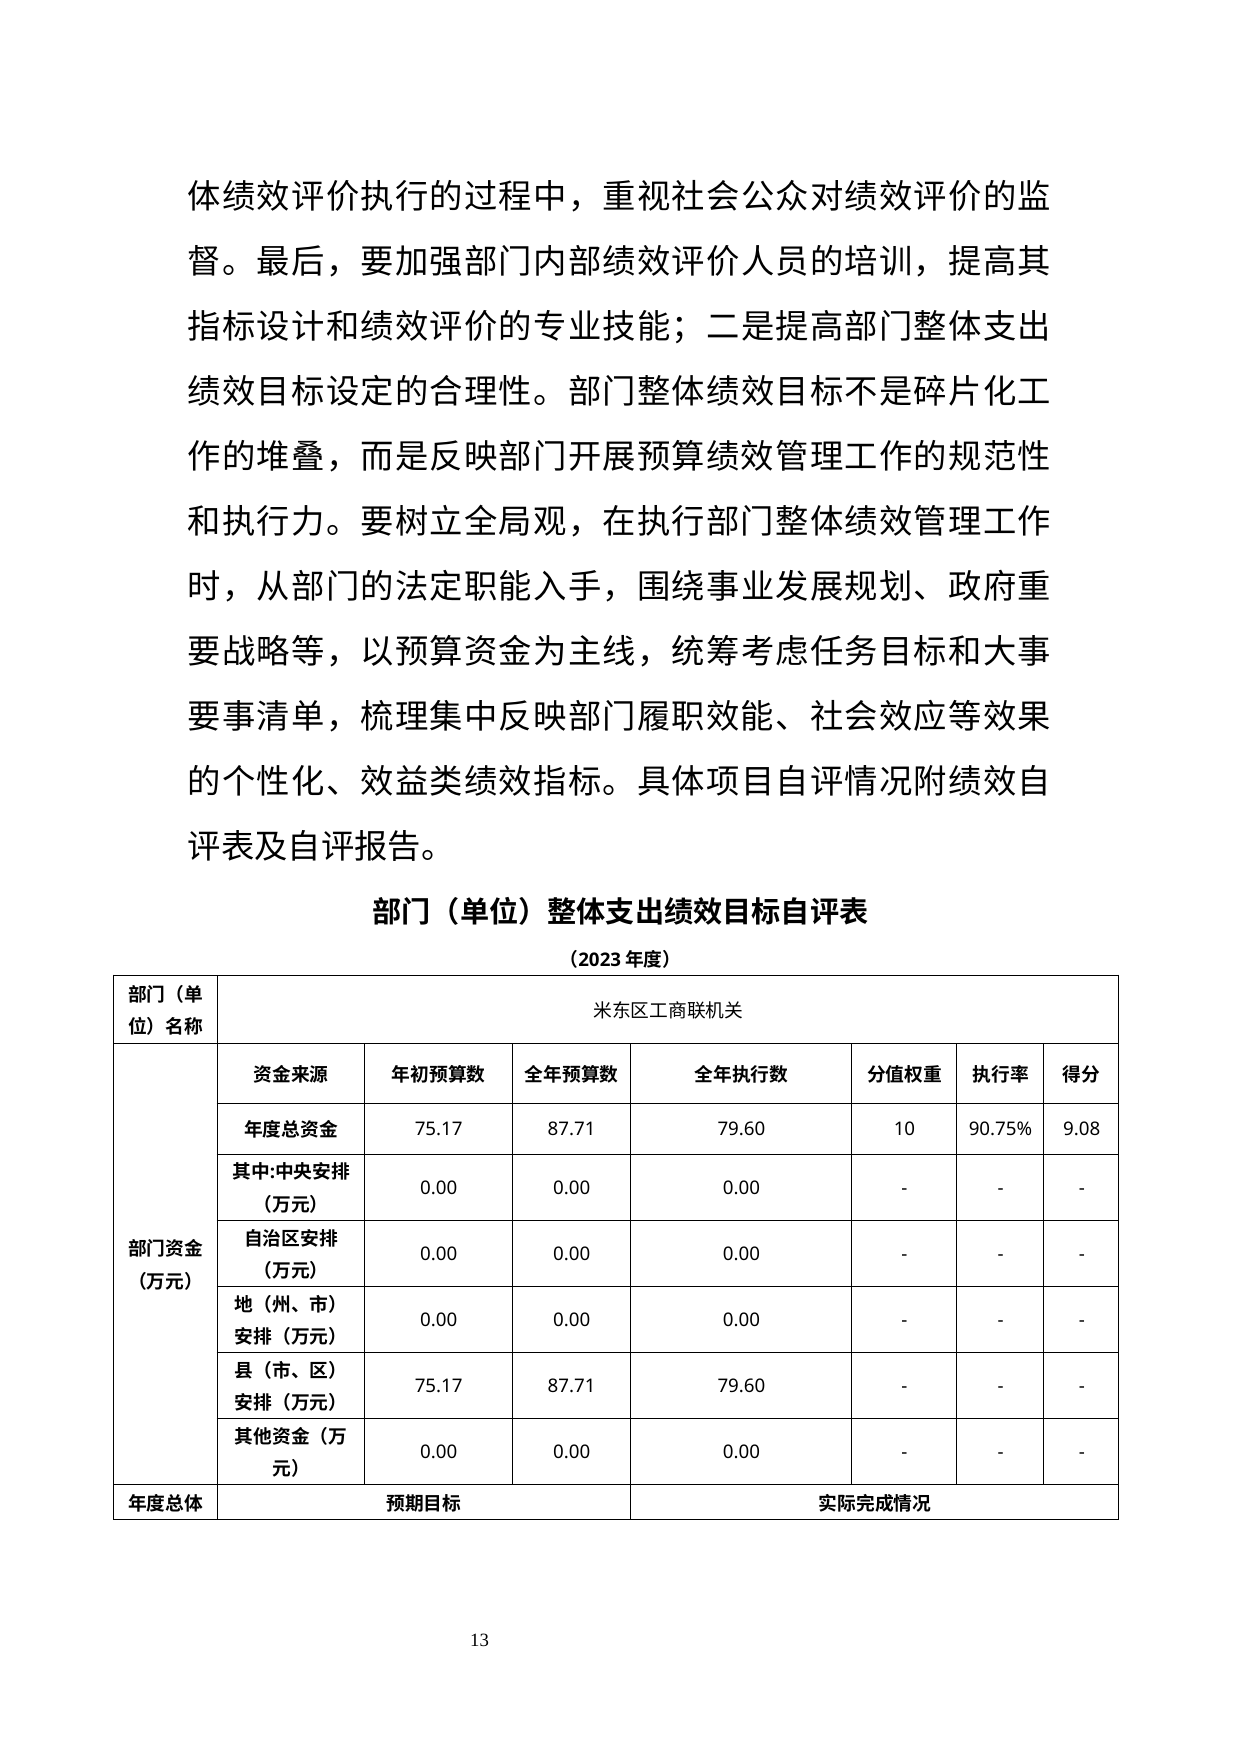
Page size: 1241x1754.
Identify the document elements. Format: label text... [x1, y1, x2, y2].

table_cell 0.00 [631, 1419, 851, 1484]
table_cell 79.60 [631, 1104, 851, 1153]
table_cell 79.60 [631, 1353, 851, 1418]
table_cell 县（市、区）安排（万元） [218, 1353, 364, 1418]
table_cell - [957, 1221, 1043, 1286]
table_cell 其他资金（万元） [218, 1419, 364, 1484]
table_cell 自治区安排（万元） [218, 1221, 364, 1286]
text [187, 162, 1053, 877]
table_cell 0.00 [365, 1287, 512, 1352]
table_cell 75.17 [365, 1353, 512, 1418]
table_cell 0.00 [631, 1287, 851, 1352]
table_cell 得分 [1044, 1044, 1118, 1103]
table_cell 0.00 [513, 1287, 630, 1352]
table_cell 0.00 [513, 1155, 630, 1219]
table_cell - [957, 1419, 1043, 1484]
table_cell 年度总资金 [218, 1104, 364, 1153]
table_cell 全年执行数 [631, 1044, 851, 1103]
table_cell 87.71 [513, 1353, 630, 1418]
table_cell - [852, 1155, 956, 1219]
table_cell 部门资金（万元） [114, 1044, 217, 1484]
table_header 米东区工商联机关 [218, 976, 1118, 1043]
table_cell 分值权重 [852, 1044, 956, 1103]
table_cell 0.00 [365, 1155, 512, 1219]
table_cell - [1044, 1155, 1118, 1219]
table_cell - [957, 1353, 1043, 1418]
table_cell 0.00 [631, 1221, 851, 1286]
table_header 部门（单位）名称 [114, 976, 217, 1043]
table_cell - [1044, 1353, 1118, 1418]
table_cell 90.75% [957, 1104, 1043, 1153]
table_cell - [852, 1287, 956, 1352]
table_cell 0.00 [631, 1155, 851, 1219]
table_cell 资金来源 [218, 1044, 364, 1103]
table_cell 年初预算数 [365, 1044, 512, 1103]
table_cell - [1044, 1419, 1118, 1484]
table_cell 75.17 [365, 1104, 512, 1153]
table_cell 0.00 [365, 1419, 512, 1484]
table_cell 执行率 [957, 1044, 1043, 1103]
table_cell - [1044, 1221, 1118, 1286]
table_cell - [957, 1155, 1043, 1219]
table_cell 年度总体目标 [114, 1485, 217, 1519]
table_cell 0.00 [365, 1221, 512, 1286]
table_cell 地（州、市）安排（万元） [218, 1287, 364, 1352]
table_cell 10 [852, 1104, 956, 1153]
table_cell - [1044, 1287, 1118, 1352]
table_cell 全年预算数 [513, 1044, 630, 1103]
table_cell - [852, 1353, 956, 1418]
table_cell - [957, 1287, 1043, 1352]
table_cell 实际完成情况 [631, 1485, 1118, 1519]
table_cell 0.00 [513, 1419, 630, 1484]
text （2023年度） [187, 942, 1053, 974]
table_cell 9.08 [1044, 1104, 1118, 1153]
table_cell 其中:中央安排（万元） [218, 1155, 364, 1219]
table_cell 预期目标 [218, 1485, 630, 1519]
table_cell 0.00 [513, 1221, 630, 1286]
text 部门（单位）整体支出绩效目标自评表 [187, 877, 1053, 942]
table_cell 87.71 [513, 1104, 630, 1153]
table_cell - [852, 1419, 956, 1484]
table_cell - [852, 1221, 956, 1286]
